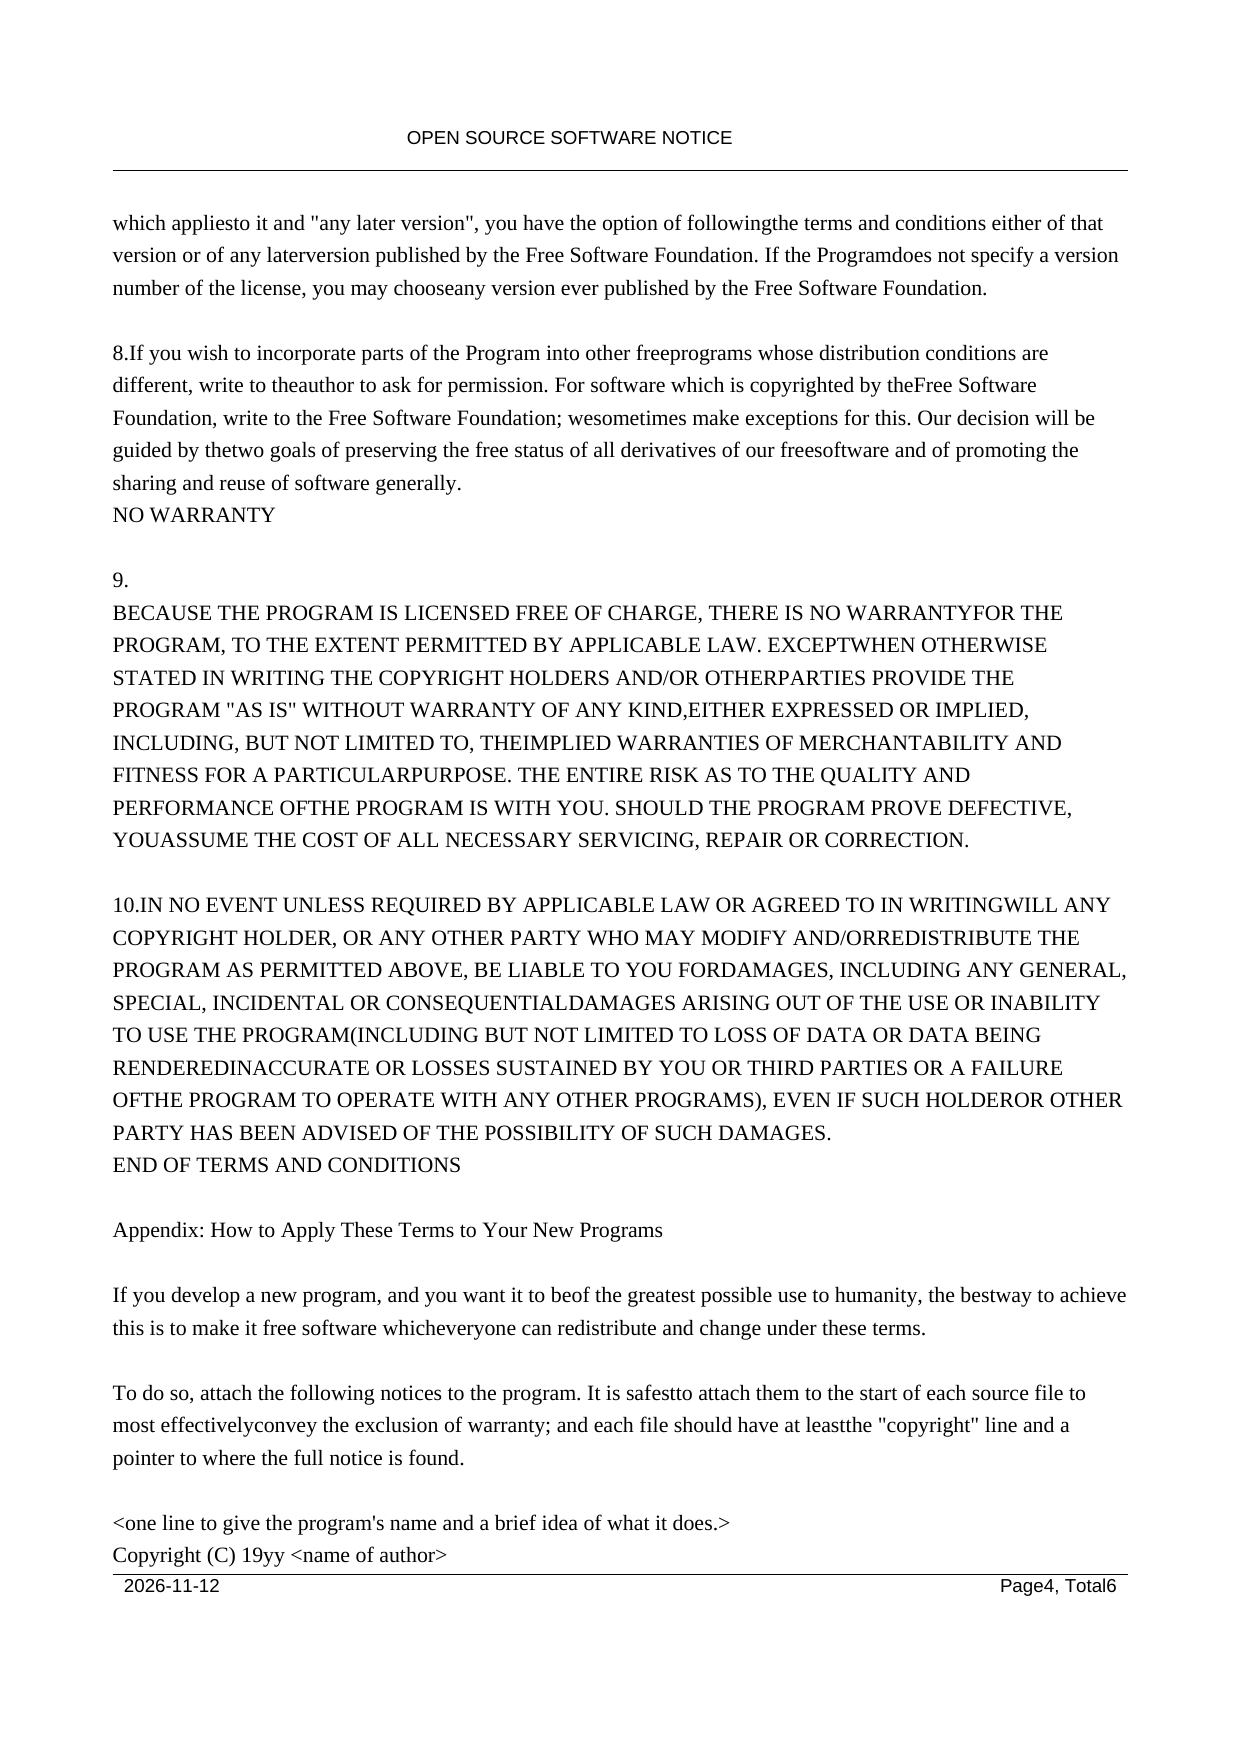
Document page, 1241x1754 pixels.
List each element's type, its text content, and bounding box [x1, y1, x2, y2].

text Appendix: How to Apply These Terms to Your New Programs [112, 1214, 1128, 1246]
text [112, 206, 1128, 304]
text 9. [112, 564, 1128, 596]
text Copyright (C) 19yy <name of author> [112, 1539, 1128, 1571]
text NO WARRANTY [112, 499, 1128, 531]
text If you develop a new program, and you want it to beof the greatest possible use to humanity, the bestway to achieve this is to make it free software whicheveryone can redistribute and change under these terms. [112, 1279, 1128, 1344]
text END OF TERMS AND CONDITIONS [112, 1149, 1128, 1181]
text 10.IN NO EVENT UNLESS REQUIRED BY APPLICABLE LAW OR AGREED TO IN WRITINGWILL ANY COPYRIGHT HOLDER, OR ANY OTHER PARTY WHO MAY MODIFY AND/ORREDISTRIBUTE THE PROGRAM AS PERMITTED ABOVE, BE LIABLE TO YOU FORDAMAGES, INCLUDING ANY GENERAL, SPECIAL, INCIDENTAL OR CONSEQUENTIALDAMAGES ARISING OUT OF THE USE OR INABILITY TO USE THE PROGRAM(INCLUDING BUT NOT LIMITED TO LOSS OF DATA OR DATA BEING RENDEREDINACCURATE OR LOSSES SUSTAINED BY YOU OR THIRD PARTIES OR A FAILURE OFTHE PROGRAM TO OPERATE WITH ANY OTHER PROGRAMS), EVEN IF SUCH HOLDEROR OTHER PARTY HAS BEEN ADVISED OF THE POSSIBILITY OF SUCH DAMAGES. [112, 889, 1128, 1149]
text To do so, attach the following notices to the program. It is safestto attach them to the start of each source file to most effectivelyconvey the exclusion of warranty; and each file should have at leastthe "copyright" line and a pointer to where the full notice is found. [112, 1376, 1128, 1474]
text 8.If you wish to incorporate parts of the Program into other freeprograms whose distribution conditions are different, write to theauthor to ask for permission. For software which is copyrighted by theFree Software Foundation, write to the Free Software Foundation; wesometimes make exceptions for this. Our decision will be guided by thetwo goals of preserving the free status of all derivatives of our freesoftware and of promoting the sharing and reuse of software generally. [112, 336, 1128, 499]
text <one line to give the program's name and a brief idea of what it does.> [112, 1506, 1128, 1539]
text BECAUSE THE PROGRAM IS LICENSED FREE OF CHARGE, THERE IS NO WARRANTYFOR THE PROGRAM, TO THE EXTENT PERMITTED BY APPLICABLE LAW. EXCEPTWHEN OTHERWISE STATED IN WRITING THE COPYRIGHT HOLDERS AND/OR OTHERPARTIES PROVIDE THE PROGRAM "AS IS" WITHOUT WARRANTY OF ANY KIND,EITHER EXPRESSED OR IMPLIED, INCLUDING, BUT NOT LIMITED TO, THEIMPLIED WARRANTIES OF MERCHANTABILITY AND FITNESS FOR A PARTICULARPURPOSE. THE ENTIRE RISK AS TO THE QUALITY AND PERFORMANCE OFTHE PROGRAM IS WITH YOU. SHOULD THE PROGRAM PROVE DEFECTIVE, YOUASSUME THE COST OF ALL NECESSARY SERVICING, REPAIR OR CORRECTION. [112, 596, 1128, 856]
